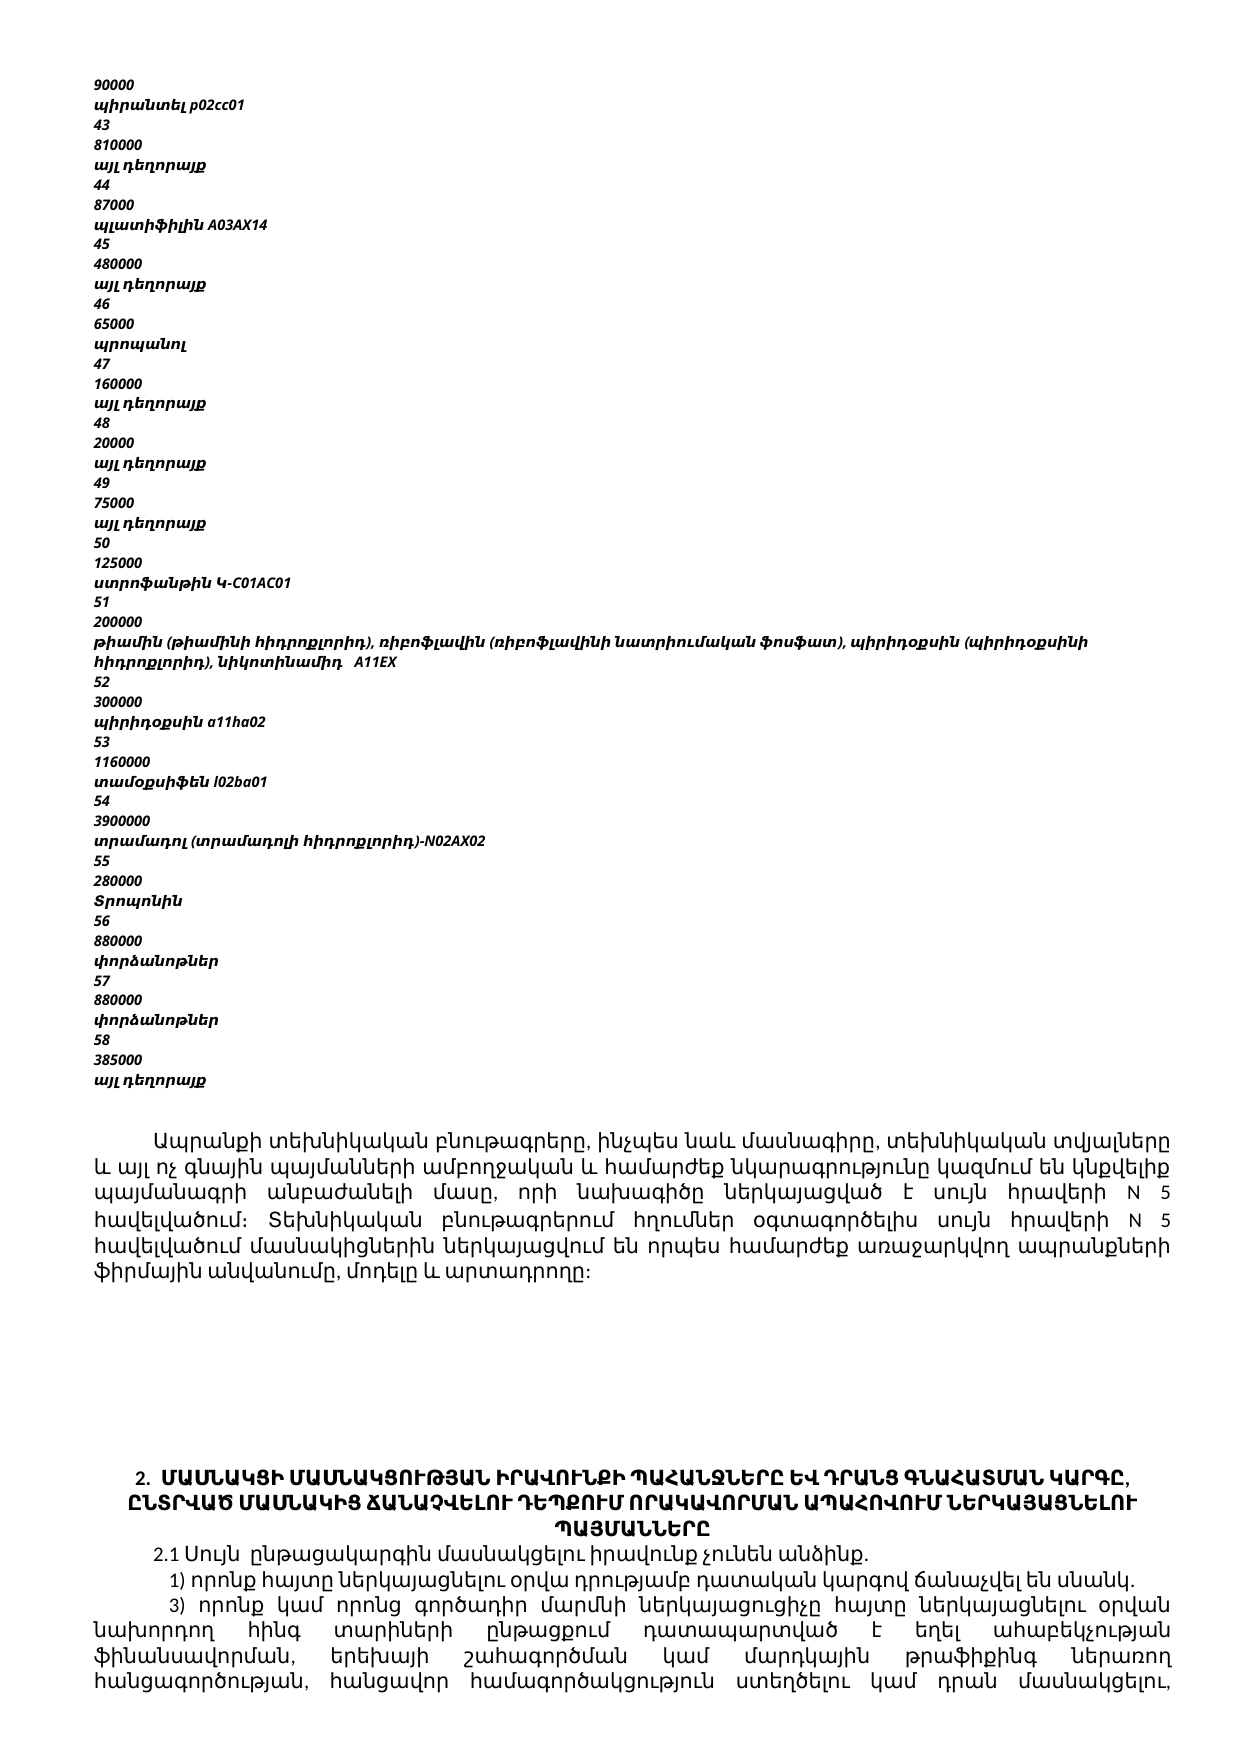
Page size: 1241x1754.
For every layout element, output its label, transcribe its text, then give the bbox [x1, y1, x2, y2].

text 2. ՄԱՍՆԱԿՑԻ ՄԱՍՆԱԿՑՈՒԹՅԱՆ ԻՐԱՎՈՒՆՔԻ ՊԱՀԱՆՋՆԵՐԸ ԵՎ ԴՐԱՆՑ ԳՆԱՀԱՏՄԱՆ ԿԱՐԳԸ, ԸՆՏՐՎԱԾ ՄԱՍՆԱԿԻՑ ՃԱՆԱՉՎԵԼՈՒ ԴԵՊՔՈՒՄ ՈՐԱԿԱՎՈՐՄԱՆ ԱՊԱՀՈՎՈՒՄ ՆԵՐԿԱՅԱՑՆԵԼՈՒ ՊԱՅՄԱՆՆԵՐԸ [94, 1465, 1171, 1541]
text 2.1 Սույն ընթացակարգին մասնակցելու իրավունք չունեն անձինք. [94, 1541, 1171, 1567]
text 1) որոնք հայտը ներկայացնելու օրվա դրությամբ դատական կարգով ճանաչվել են սնանկ. [94, 1567, 1171, 1592]
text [94, 1592, 1171, 1694]
text Ապրանքի տեխնիկական բնութագրերը, ինչպես նաև մասնագիրը, տեխնիկական տվյալները և այլ ոչ գնային պայմանների ամբողջական և համարժեք նկարագրությունը կազմում են կնքվելիք պայմանագրի անբաժանելի մասը, որի նախագիծը ներկայացված է սույն հրավերի N 5 հավելվածում։ Տեխնիկական բնութագրերում հղումներ օգտագործելիս սույն հրավերի N 5 հավելվածում մասնակիցներին ներկայացվում են որպես համարժեք առաջարկվող ապրանքների ֆիրմային անվանումը, մոդելը և արտադրողը: [94, 1129, 1171, 1284]
